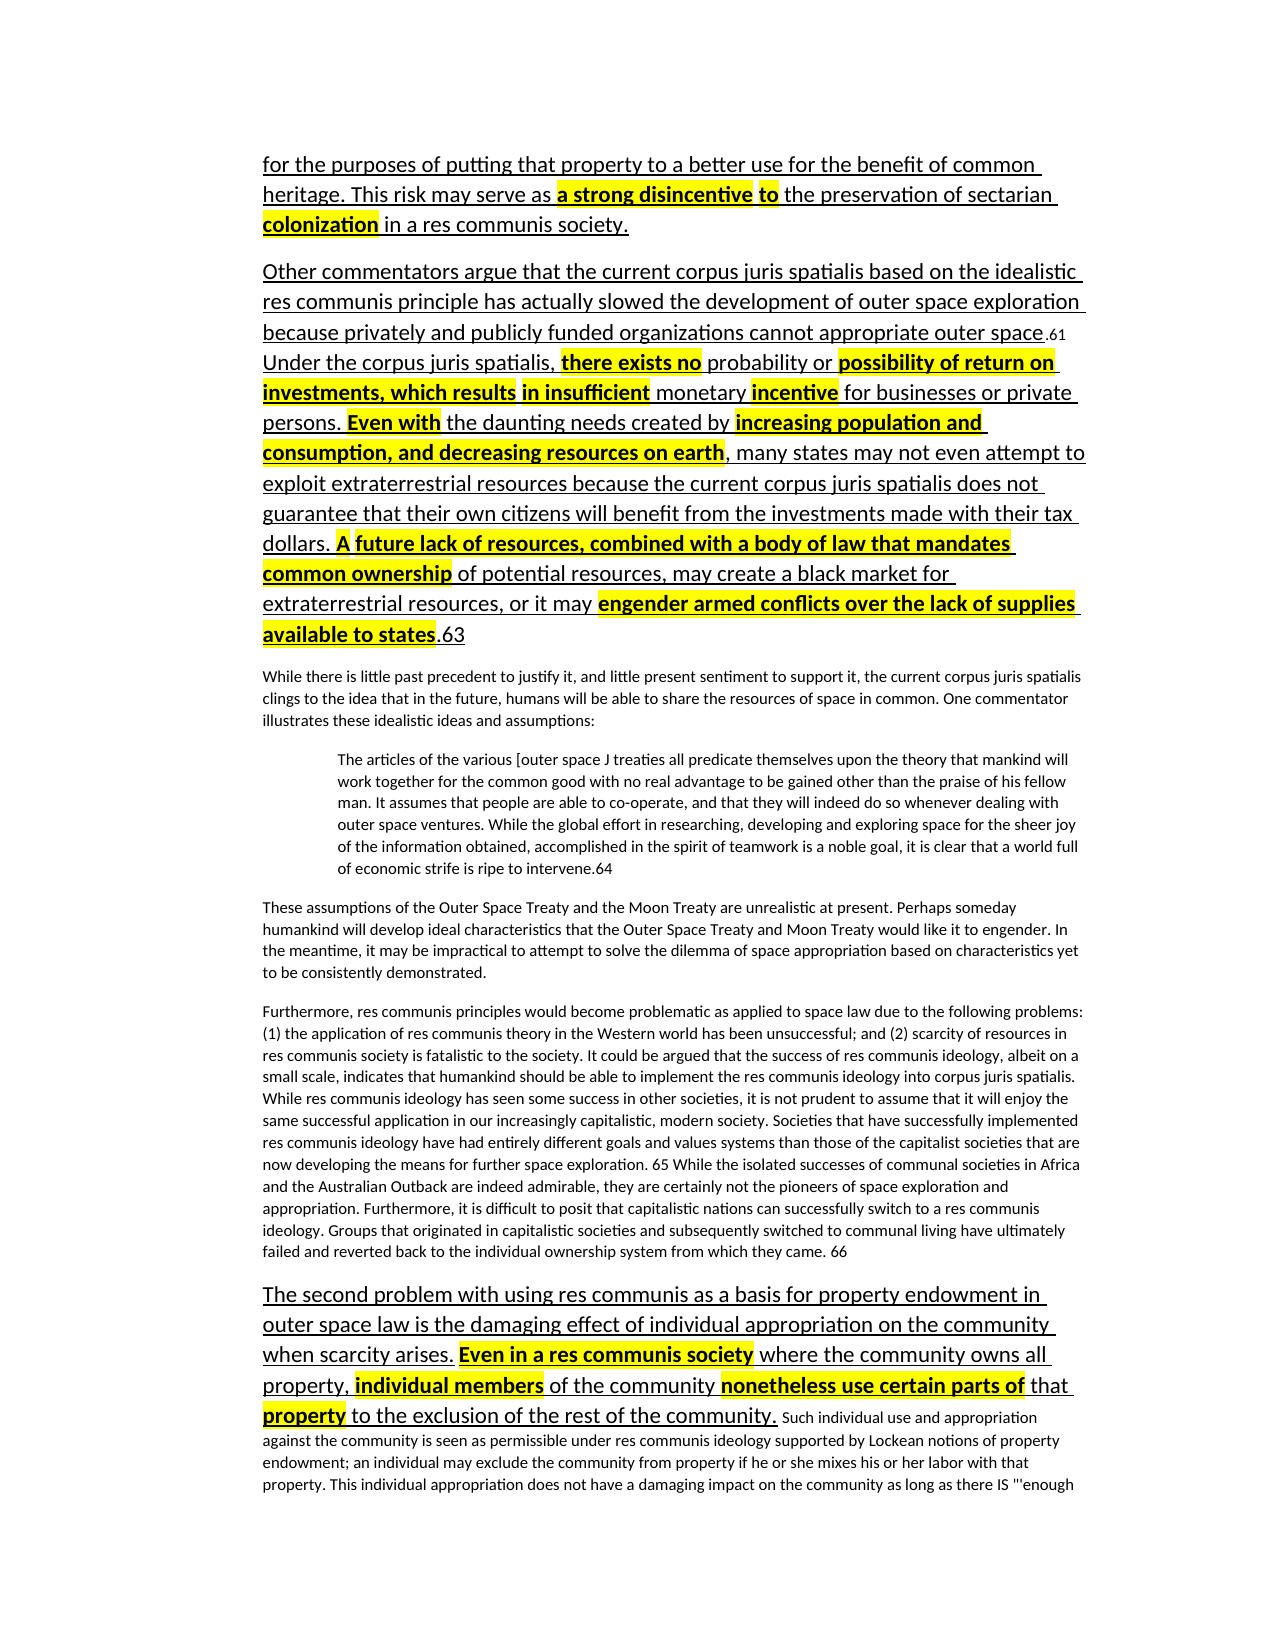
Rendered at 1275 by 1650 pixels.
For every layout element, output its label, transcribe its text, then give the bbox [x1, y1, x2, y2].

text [262, 150, 1087, 238]
text These assumptions of the Outer Space Treaty and the Moon Treaty are unrealistic at present. Perhaps someday humankind will develop ideal characteristics that the Outer Space Treaty and Moon Treaty would like it to engender. In the meantime, it may be impractical to attempt to solve the dilemma of space appropriation based on characteristics yet to be consistently demonstrated. [262, 897, 1087, 983]
text While there is little past precedent to justify it, and little present sentiment to support it, the current corpus juris spatialis clings to the idea that in the future, humans will be able to share the resources of space in common. One commentator illustrates these idealistic ideas and assumptions: [262, 667, 1087, 731]
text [262, 1280, 1087, 1495]
text The articles of the various [outer space J treaties all predicate themselves upon the theory that mankind will work together for the common good with no real advantage to be gained other than the praise of his fellow man. It assumes that people are able to co-operate, and that they will indeed do so whenever dealing with outer space ventures. While the global effort in researching, developing and exploring space for the sheer joy of the information obtained, accomplished in the spirit of teamwork is a noble goal, it is clear that a world full of economic strife is ripe to intervene.64 [337, 749, 1087, 879]
text Other commentators argue that the current corpus juris spatialis based on the idealistic res communis principle has actually slowed the development of outer space exploration because privately and publicly funded organizations cannot appropriate outer space.61 Under the corpus juris spatialis, there exists no probability or possibility of return on investments, which results in insufficient monetary incentive for businesses or private persons. Even with the daunting needs created by increasing population and consumption, and decreasing resources on earth, many states may not even attempt to exploit extraterrestrial resources because the current corpus juris spatialis does not guarantee that their own citizens will benefit from the investments made with their tax dollars. A future lack of resources, combined with a body of law that mandates common ownership of potential resources, may create a black market for extraterrestrial resources, or it may engender armed conflicts over the lack of supplies available to states.63 [262, 257, 1087, 648]
text Furthermore, res communis principles would become problematic as applied to space law due to the following problems: (1) the application of res communis theory in the Western world has been unsuccessful; and (2) scarcity of resources in res communis society is fatalistic to the society. It could be argued that the success of res communis ideology, albeit on a small scale, indicates that humankind should be able to implement the res communis ideology into corpus juris spatialis. While res communis ideology has seen some success in other societies, it is not prudent to assume that it will enjoy the same successful application in our increasingly capitalistic, modern society. Societies that have successfully implemented res communis ideology have had entirely different goals and values systems than those of the capitalist societies that are now developing the means for further space exploration. 65 While the isolated successes of communal societies in Africa and the Australian Outback are indeed admirable, they are certainly not the pioneers of space exploration and appropriation. Furthermore, it is difficult to posit that capitalistic nations can successfully switch to a res communis ideology. Groups that originated in capitalistic societies and subsequently switched to communal living have ultimately failed and reverted back to the individual ownership system from which they came. 66 [262, 1001, 1087, 1262]
